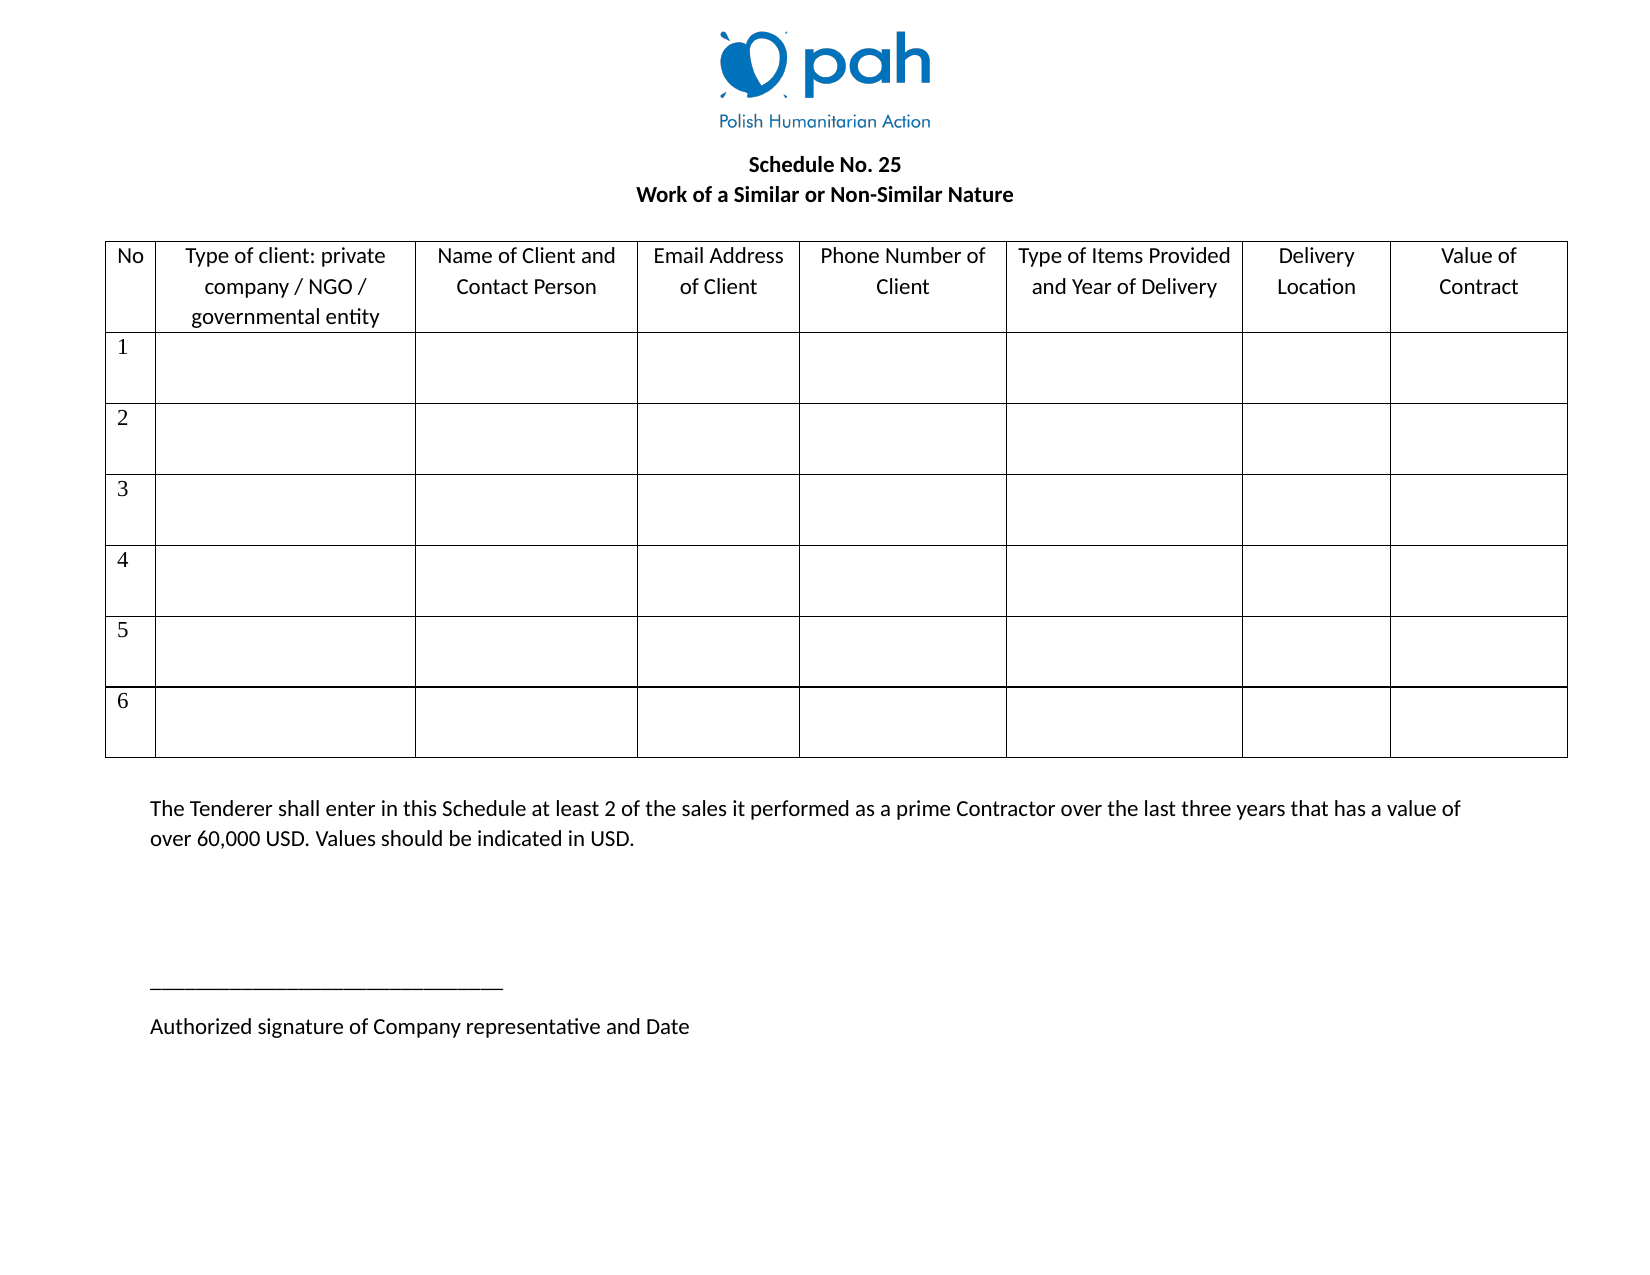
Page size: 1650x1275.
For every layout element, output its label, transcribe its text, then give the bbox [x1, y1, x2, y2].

table_cell [156, 404, 415, 474]
table_cell [800, 688, 1006, 757]
table_header Name of Client and Contact Person [416, 242, 637, 332]
table_cell [638, 546, 799, 616]
table_cell [1243, 617, 1390, 686]
text Authorized signature of Company representative and Date [150, 1012, 1500, 1040]
table_cell [638, 617, 799, 686]
table_cell 4 [106, 546, 155, 616]
table_cell [800, 546, 1006, 616]
table_cell [156, 333, 415, 403]
table_cell [1391, 333, 1567, 403]
table_cell [638, 404, 799, 474]
table_cell [638, 475, 799, 545]
table_cell [416, 475, 637, 545]
table_cell [1391, 617, 1567, 686]
table_cell [800, 617, 1006, 686]
table_cell [1391, 475, 1567, 545]
table_cell [156, 617, 415, 686]
table_cell 6 [106, 688, 155, 757]
table_header Value of Contract [1391, 242, 1567, 332]
table_cell [1007, 617, 1242, 686]
table_cell [1391, 688, 1567, 757]
table_cell [1243, 333, 1390, 403]
table_cell [800, 404, 1006, 474]
text Work of a Similar or Non-Similar Nature [150, 180, 1500, 208]
table_cell [416, 617, 637, 686]
table_cell [1243, 404, 1390, 474]
table_cell 3 [106, 475, 155, 545]
table_cell [156, 475, 415, 545]
table_header No [106, 242, 155, 332]
table_cell [1391, 404, 1567, 474]
picture [713, 21, 933, 135]
table_cell [638, 688, 799, 757]
table_cell [1007, 475, 1242, 545]
table_header Email Address of Client [638, 242, 799, 332]
table_header Phone Number of Client [800, 242, 1006, 332]
table_cell [1243, 475, 1390, 545]
table_cell 2 [106, 404, 155, 474]
table_cell [1243, 546, 1390, 616]
table_cell [800, 333, 1006, 403]
table_cell [416, 688, 637, 757]
text The Tenderer shall enter in this Schedule at least 2 of the sales it performed as a prime Contractor over the last three years that has a value of over 60,000 USD. Values should be indicated in USD. [150, 794, 1500, 852]
table_cell [1391, 546, 1567, 616]
table_header Type of Items Provided and Year of Delivery [1007, 242, 1242, 332]
text Schedule No. 25 [150, 150, 1500, 178]
table_cell [416, 333, 637, 403]
table_cell [1007, 333, 1242, 403]
table_cell [416, 546, 637, 616]
table_cell 5 [106, 617, 155, 686]
table_header Type of client: private company / NGO / governmental entity [156, 242, 415, 332]
table_cell [1007, 688, 1242, 757]
table_cell [638, 333, 799, 403]
table_cell 1 [106, 333, 155, 403]
table_cell [800, 475, 1006, 545]
table_cell [416, 404, 637, 474]
table_cell [1243, 688, 1390, 757]
table_cell [1007, 404, 1242, 474]
table_cell [156, 546, 415, 616]
table_cell [1007, 546, 1242, 616]
table_cell [156, 688, 415, 757]
text _______________________________ [150, 965, 1500, 993]
table_header Delivery Location [1243, 242, 1390, 332]
